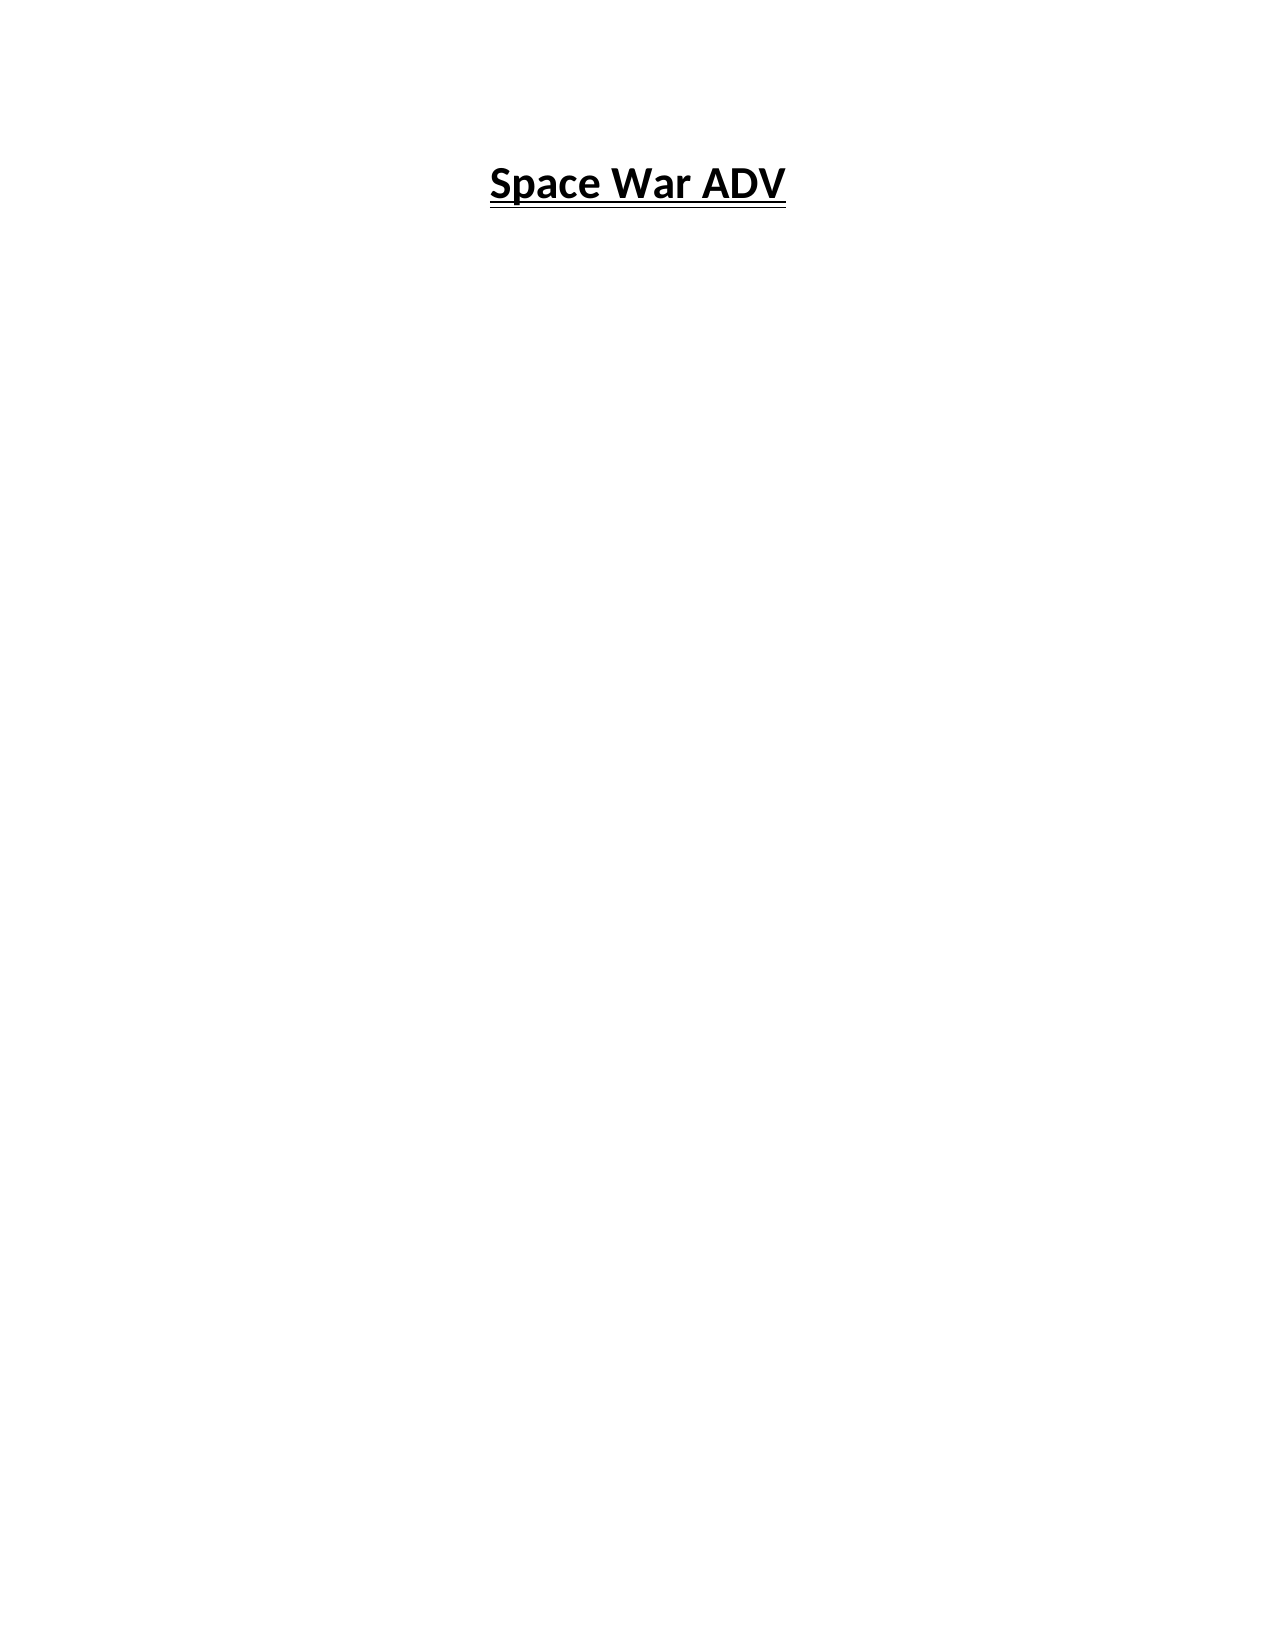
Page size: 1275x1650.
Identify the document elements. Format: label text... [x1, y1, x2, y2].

subtitle Space War ADV [150, 154, 1125, 210]
